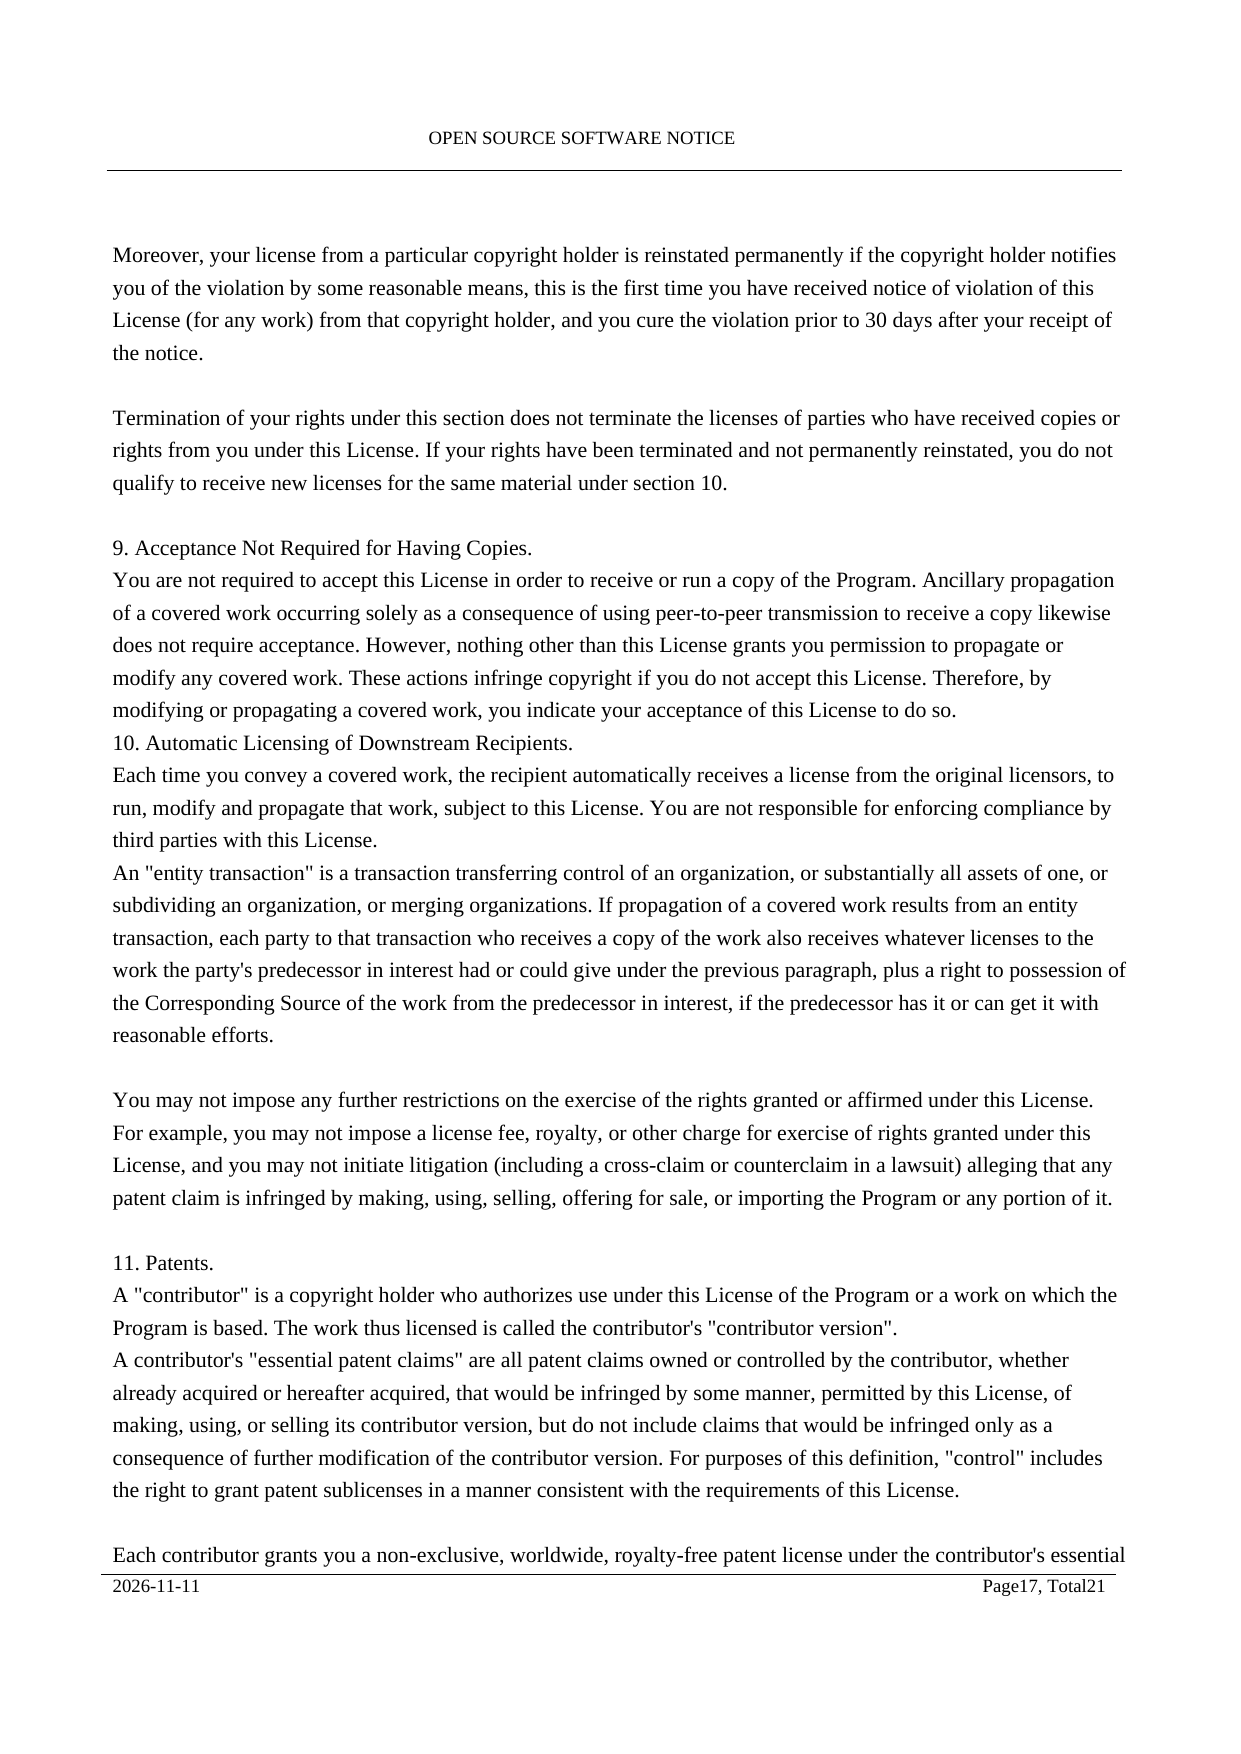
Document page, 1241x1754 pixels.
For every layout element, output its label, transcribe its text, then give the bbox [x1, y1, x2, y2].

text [112, 1539, 1128, 1571]
text A "contributor" is a copyright holder who authorizes use under this License of the Program or a work on which the Program is based. The work thus licensed is called the contributor's "contributor version". [112, 1279, 1128, 1344]
text Each time you convey a covered work, the recipient automatically receives a license from the original licensors, to run, modify and propagate that work, subject to this License. You are not responsible for enforcing compliance by third parties with this License. [112, 759, 1128, 856]
text You may not impose any further restrictions on the exercise of the rights granted or affirmed under this License. For example, you may not impose a license fee, royalty, or other charge for exercise of rights granted under this License, and you may not initiate litigation (including a cross-claim or counterclaim in a lawsuit) alleging that any patent claim is infringed by making, using, selling, offering for sale, or importing the Program or any portion of it. [112, 1084, 1128, 1214]
text An "entity transaction" is a transaction transferring control of an organization, or substantially all assets of one, or subdividing an organization, or merging organizations. If propagation of a covered work results from an entity transaction, each party to that transaction who receives a copy of the work also receives whatever licenses to the work the party's predecessor in interest had or could give under the previous paragraph, plus a right to possession of the Corresponding Source of the work from the predecessor in interest, if the predecessor has it or can get it with reasonable efforts. [112, 856, 1128, 1051]
text A contributor's "essential patent claims" are all patent claims owned or controlled by the contributor, whether already acquired or hereafter acquired, that would be infringed by some manner, permitted by this License, of making, using, or selling its contributor version, but do not include claims that would be infringed only as a consequence of further modification of the contributor version. For purposes of this definition, "control" includes the right to grant patent sublicenses in a manner consistent with the requirements of this License. [112, 1344, 1128, 1506]
text 11. Patents. [112, 1246, 1128, 1279]
text You are not required to accept this License in order to receive or run a copy of the Program. Ancillary propagation of a covered work occurring solely as a consequence of using peer-to-peer transmission to receive a copy likewise does not require acceptance. However, nothing other than this License grants you permission to propagate or modify any covered work. These actions infringe copyright if you do not accept this License. Therefore, by modifying or propagating a covered work, you indicate your acceptance of this License to do so. [112, 564, 1128, 726]
text Moreover, your license from a particular copyright holder is reinstated permanently if the copyright holder notifies you of the violation by some reasonable means, this is the first time you have received notice of violation of this License (for any work) from that copyright holder, and you cure the violation prior to 30 days after your receipt of the notice. [112, 239, 1128, 369]
text Termination of your rights under this section does not terminate the licenses of parties who have received copies or rights from you under this License. If your rights have been terminated and not permanently reinstated, you do not qualify to receive new licenses for the same material under section 10. [112, 401, 1128, 499]
text 9. Acceptance Not Required for Having Copies. [112, 531, 1128, 564]
text 10. Automatic Licensing of Downstream Recipients. [112, 726, 1128, 759]
